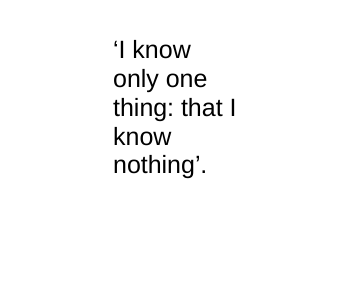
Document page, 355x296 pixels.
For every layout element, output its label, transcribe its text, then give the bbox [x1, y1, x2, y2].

text ‘I know only one thing: that I know nothing’. [113, 35, 242, 179]
